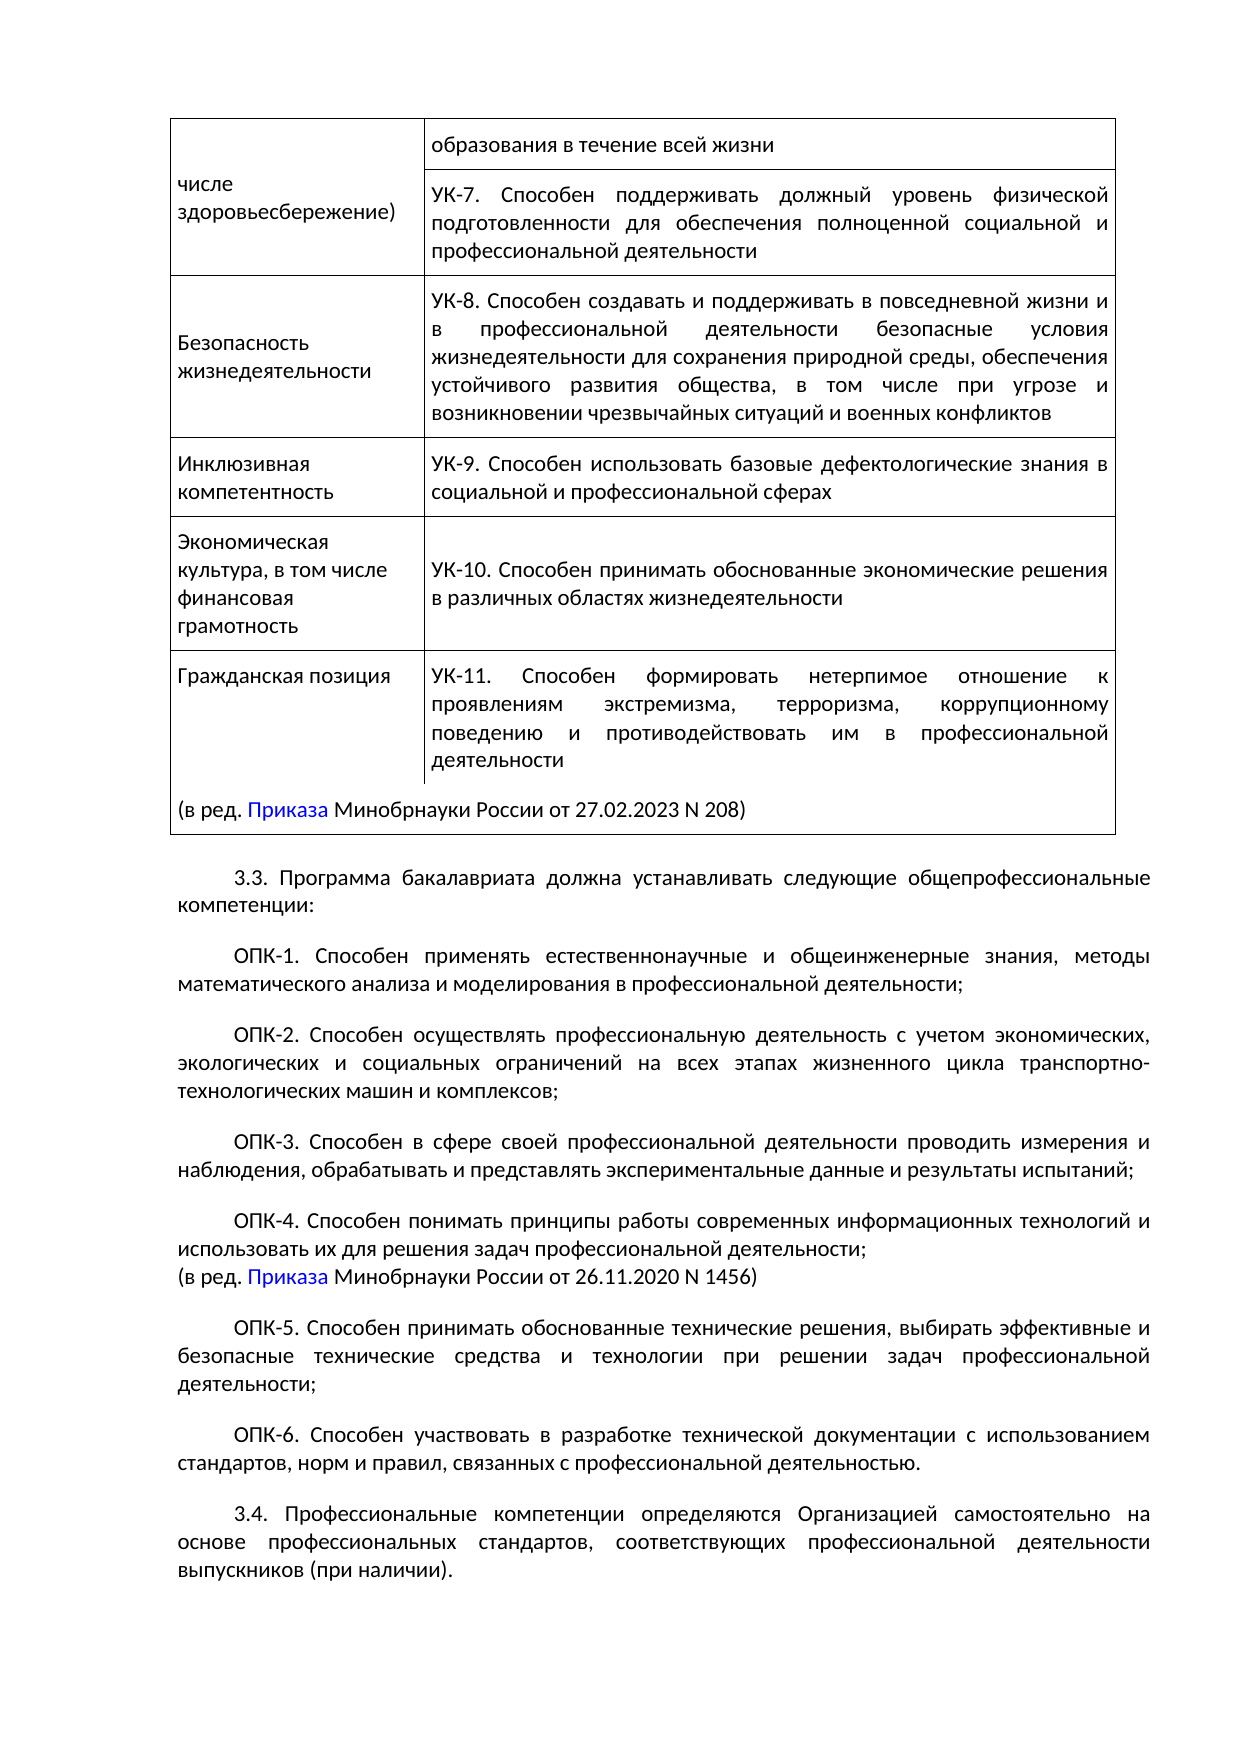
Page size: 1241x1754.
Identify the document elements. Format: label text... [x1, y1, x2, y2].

table_cell УК-7. Способен поддерживать должный уровень физической подготовленности для обеспечения полноценной социальной и профессиональной деятельности [425, 170, 1115, 275]
table_cell УК-9. Способен использовать базовые дефектологические знания в социальной и профессиональной сферах [425, 438, 1115, 516]
table_cell УК-8. Способен создавать и поддерживать в повседневной жизни и в профессиональной деятельности безопасные условия жизнедеятельности для сохранения природной среды, обеспечения устойчивого развития общества, в том числе при угрозе и возникновении чрезвычайных ситуаций и военных конфликтов [425, 276, 1115, 437]
text ОПК-6. Способен участвовать в разработке технической документации с использованием стандартов, норм и правил, связанных с профессиональной деятельностью. [177, 1420, 1152, 1476]
text ОПК-3. Способен в сфере своей профессиональной деятельности проводить измерения и наблюдения, обрабатывать и представлять экспериментальные данные и результаты испытаний; [177, 1127, 1152, 1183]
text 3.3. Программа бакалавриата должна устанавливать следующие общепрофессиональные компетенции: [177, 863, 1152, 919]
table_cell УК-10. Способен принимать обоснованные экономические решения в различных областях жизнедеятельности [425, 517, 1115, 650]
text ОПК-5. Способен принимать обоснованные технические решения, выбирать эффективные и безопасные технические средства и технологии при решении задач профессиональной деятельности; [177, 1313, 1152, 1397]
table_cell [171, 119, 424, 275]
text 3.4. Профессиональные компетенции определяются Организацией самостоятельно на основе профессиональных стандартов, соответствующих профессиональной деятельности выпускников (при наличии). [177, 1499, 1152, 1583]
table_cell Безопасность жизнедеятельности [171, 276, 424, 437]
table_cell УК-11. Способен формировать нетерпимое отношение к проявлениям экстремизма, терроризма, коррупционному поведению и противодействовать им в профессиональной деятельности [425, 651, 1115, 784]
table_cell (в ред. Приказа Минобрнауки России от 27.02.2023 N 208) [171, 784, 1115, 833]
text ОПК-4. Способен понимать принципы работы современных информационных технологий и использовать их для решения задач профессиональной деятельности; [177, 1206, 1152, 1262]
table_cell Гражданская позиция [171, 651, 424, 784]
text ОПК-2. Способен осуществлять профессиональную деятельность с учетом экономических, экологических и социальных ограничений на всех этапах жизненного цикла транспортно-технологических машин и комплексов; [177, 1021, 1152, 1104]
text (в ред. Приказа Минобрнауки России от 26.11.2020 N 1456) [177, 1262, 1152, 1291]
table_cell Экономическая культура, в том числе финансовая грамотность [171, 517, 424, 650]
table_cell Инклюзивная компетентность [171, 438, 424, 516]
text ОПК-1. Способен применять естественнонаучные и общеинженерные знания, методы математического анализа и моделирования в профессиональной деятельности; [177, 942, 1152, 998]
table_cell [425, 119, 1115, 168]
